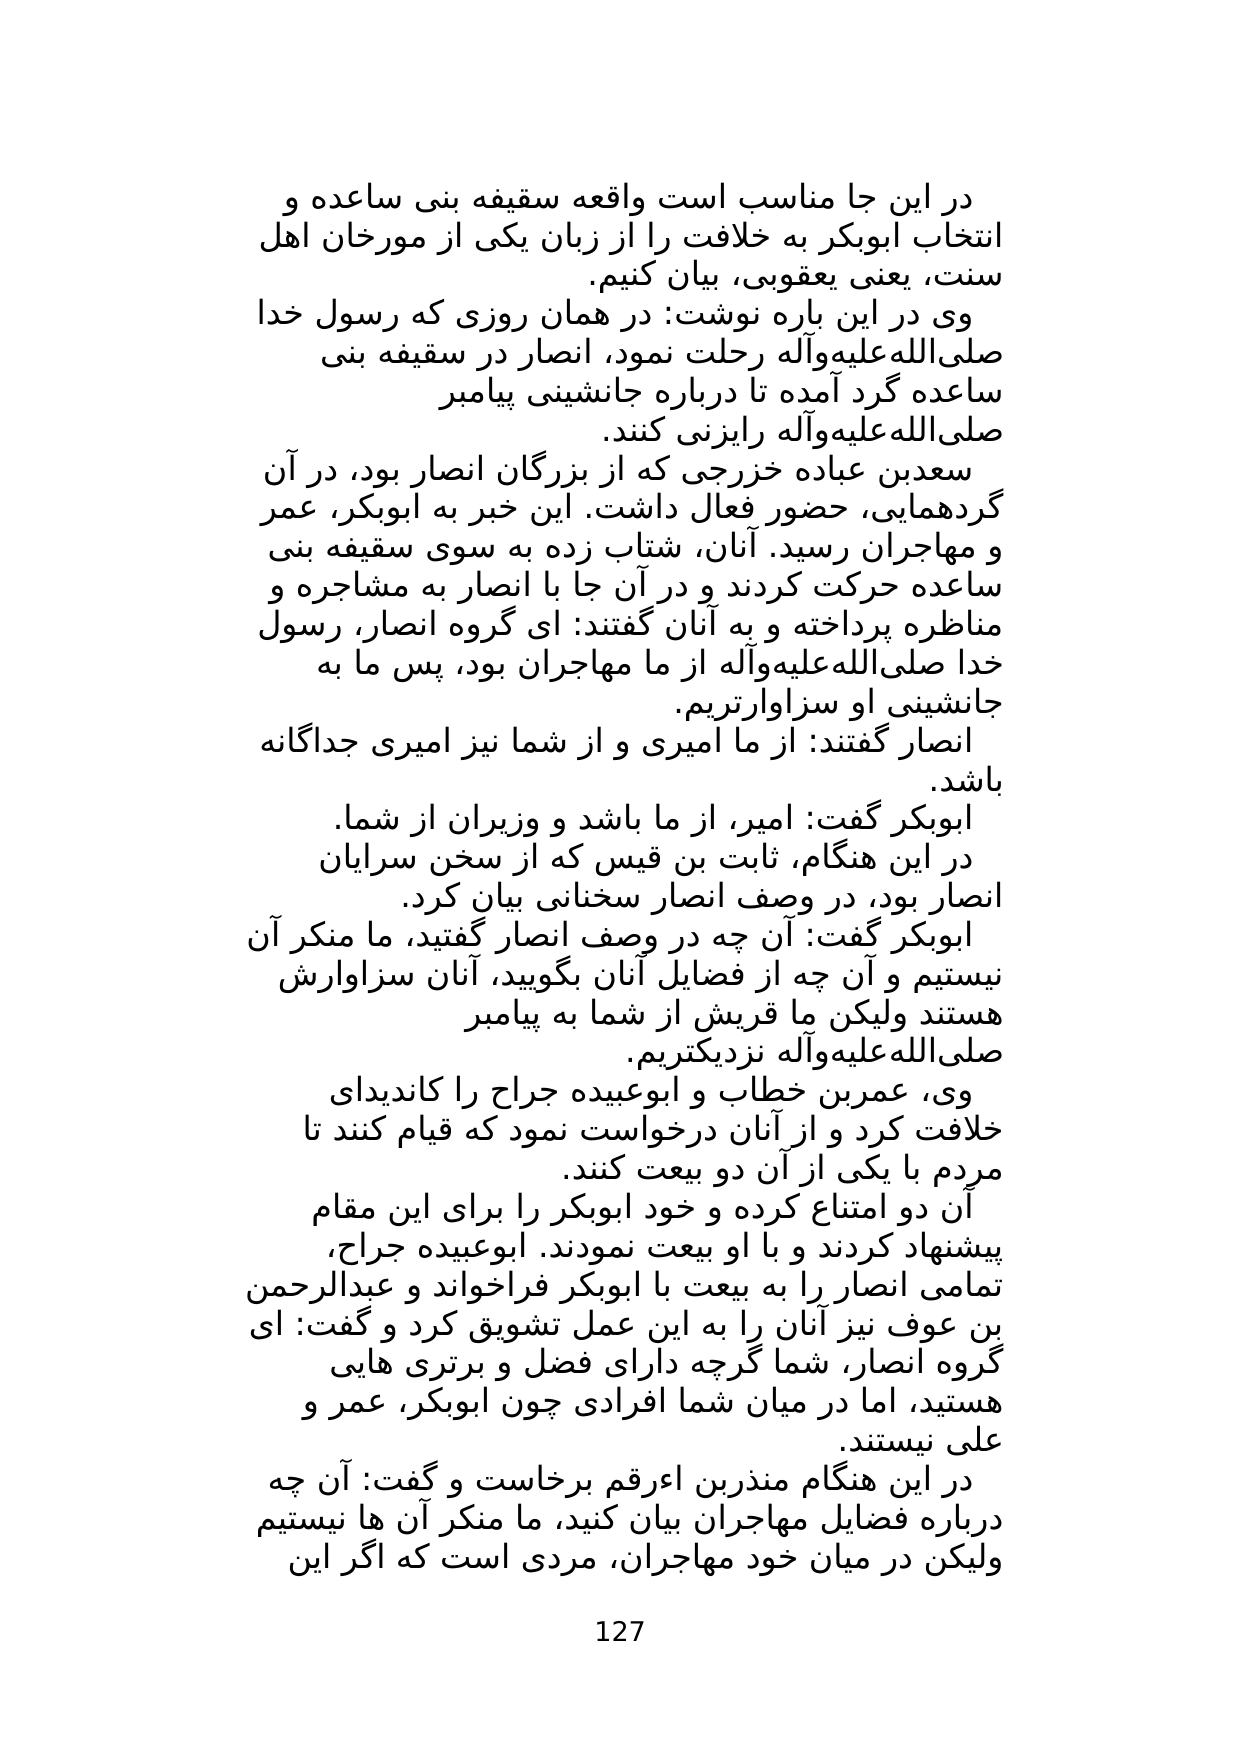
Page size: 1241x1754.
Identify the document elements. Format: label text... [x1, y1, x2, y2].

text وى در اين باره نوشت: در همان روزى كه رسول خدا صلى‌الله‌عليه‌وآله رحلت نمود، انصار در سقيفه بنى ساعده گرد آمده تا درباره جانشينى پيامبر صلى‌الله‌عليه‌وآله رايزنى كنند. [236, 294, 1004, 449]
text سعدبن عباده خزرجى كه از بزرگان انصار بود، در آن گردهمايى، حضور فعال داشت. اين خبر به ابوبكر، عمر و مهاجران رسيد. آنان، شتاب زده به سوى سقيفه بنى ساعده حركت كردند و در آن جا با انصار به مشاجره و مناظره پرداخته و به آنان گفتند: اى گروه انصار، رسول خدا صلى‌الله‌عليه‌وآله از ما مهاجران بود، پس ما به جانشينى او سزاوارتريم. [236, 449, 1004, 721]
text آن دو امتناع كرده و خود ابوبكر را براى اين مقام پيشنهاد كردند و با او بيعت نمودند. ابوعبيده جراح، تمامى انصار را به بيعت با ابوبكر فراخواند و عبدالرحمن بن عوف نيز آنان را به اين عمل تشويق كرد و گفت: اى گروه انصار، شما گرچه داراى فضل و برترى هايى هستيد، اما در ميان شما افرادى چون ابوبكر، عمر و على نيستند. [236, 1187, 1004, 1459]
text ابوبكر گفت: آن چه در وصف انصار گفتيد، ما منكر آن نيستيم و آن چه از فضايل آنان بگوييد، آنان سزاوارش هستند وليكن ما قريش از شما به پيامبر صلى‌الله‌عليه‌وآله نزديكتريم. [236, 915, 1004, 1071]
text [236, 1459, 1004, 1576]
text وى، عمربن خطاب و ابوعبيده جراح را كانديداى خلافت كرد و از آنان درخواست نمود كه قيام كنند تا مردم با يكى از آن دو بيعت كنند. [236, 1071, 1004, 1187]
text در اين جا مناسب است واقعه سقيفه بنى ساعده و انتخاب ابوبكر به خلافت را از زبان يكى از مورخان اهل سنت، يعنى يعقوبى، بيان كنيم. [236, 177, 1004, 294]
text در اين هنگام، ثابت بن قيس كه از سخن سرايان انصار بود، در وصف انصار سخنانى بيان كرد. [236, 838, 1004, 915]
text ابوبكر گفت: امير، از ما باشد و وزيران از شما. [236, 799, 1004, 838]
text انصار گفتند: از ما اميرى و از شما نيز اميرى جداگانه باشد. [236, 721, 1004, 799]
